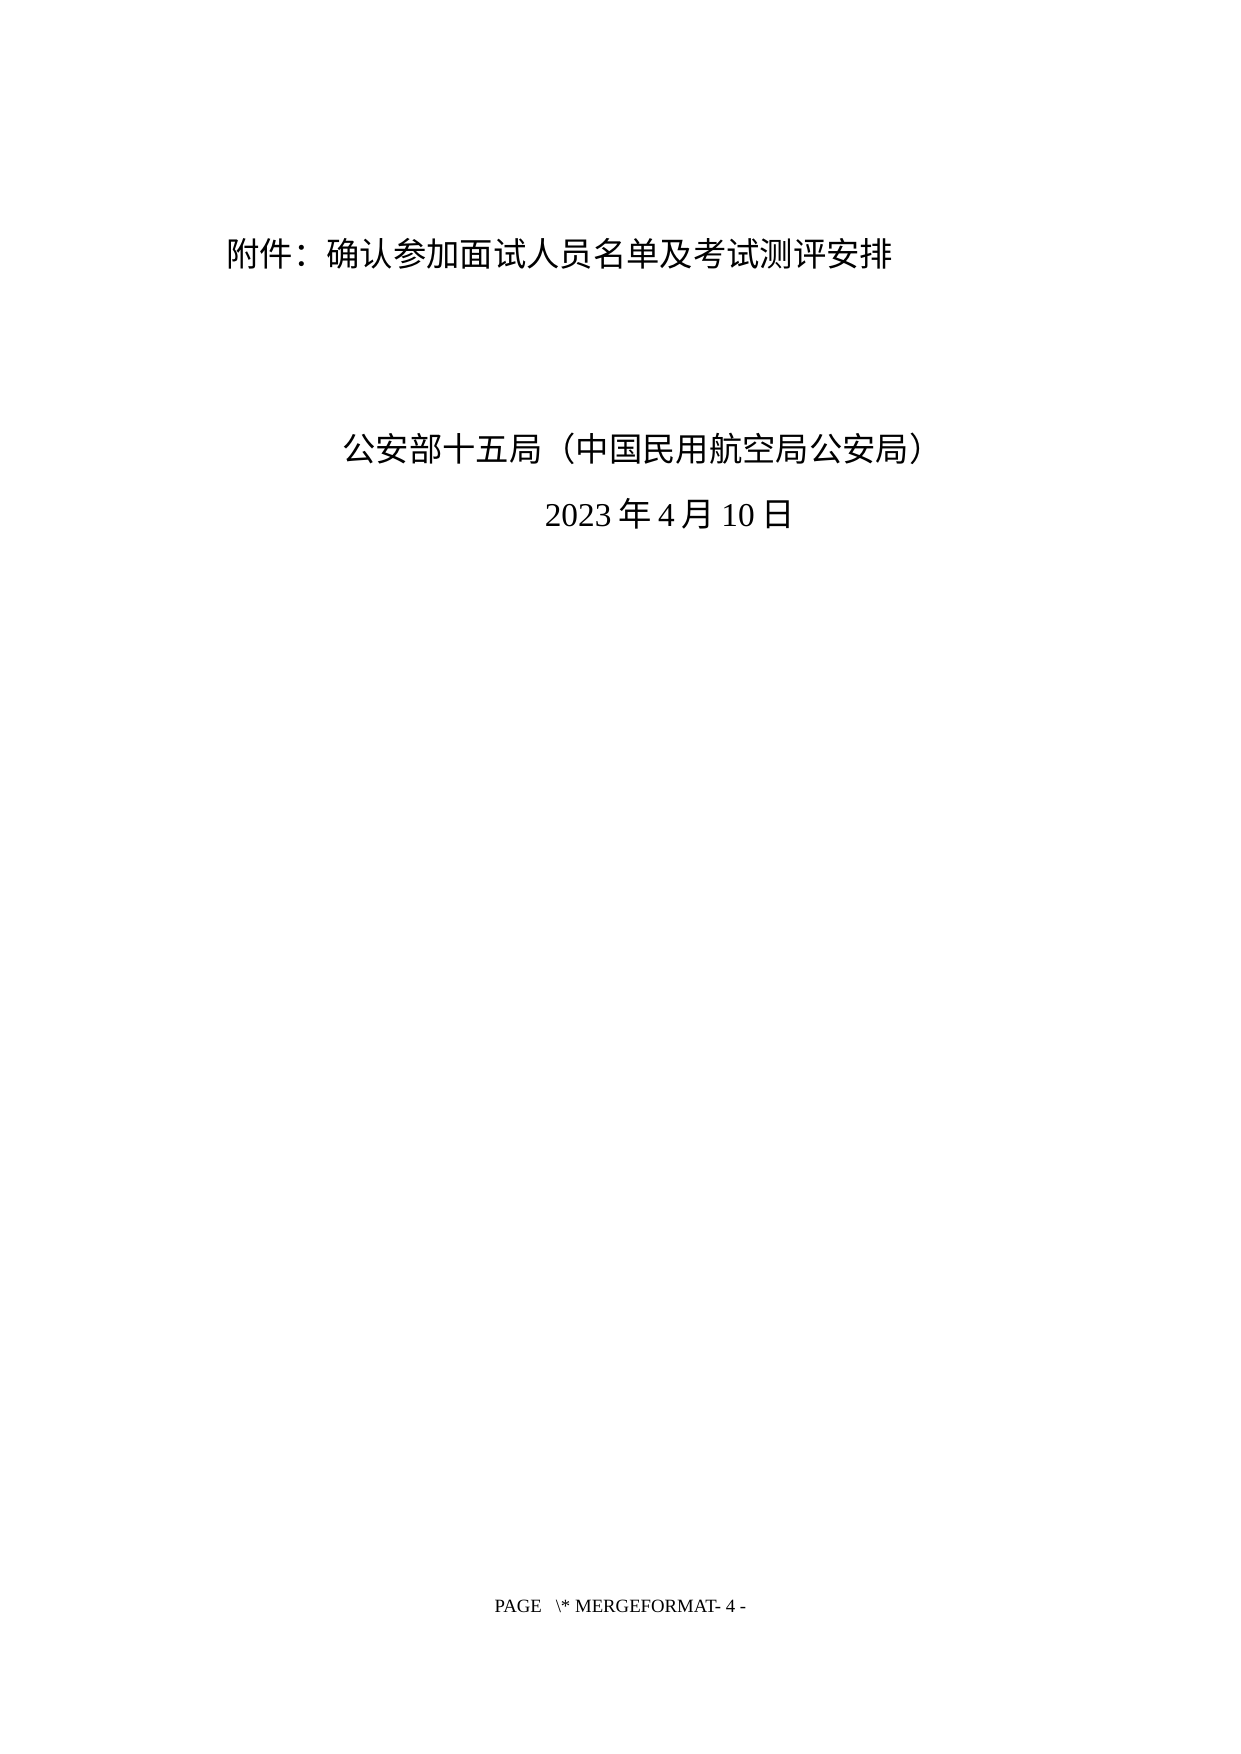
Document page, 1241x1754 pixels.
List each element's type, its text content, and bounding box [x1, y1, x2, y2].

text 公安部十五局（中国民用航空局公安局） [159, 414, 942, 479]
text 2023年4月10日 [159, 479, 794, 544]
text 附件：确认参加面试人员名单及考试测评安排 [159, 219, 1081, 284]
